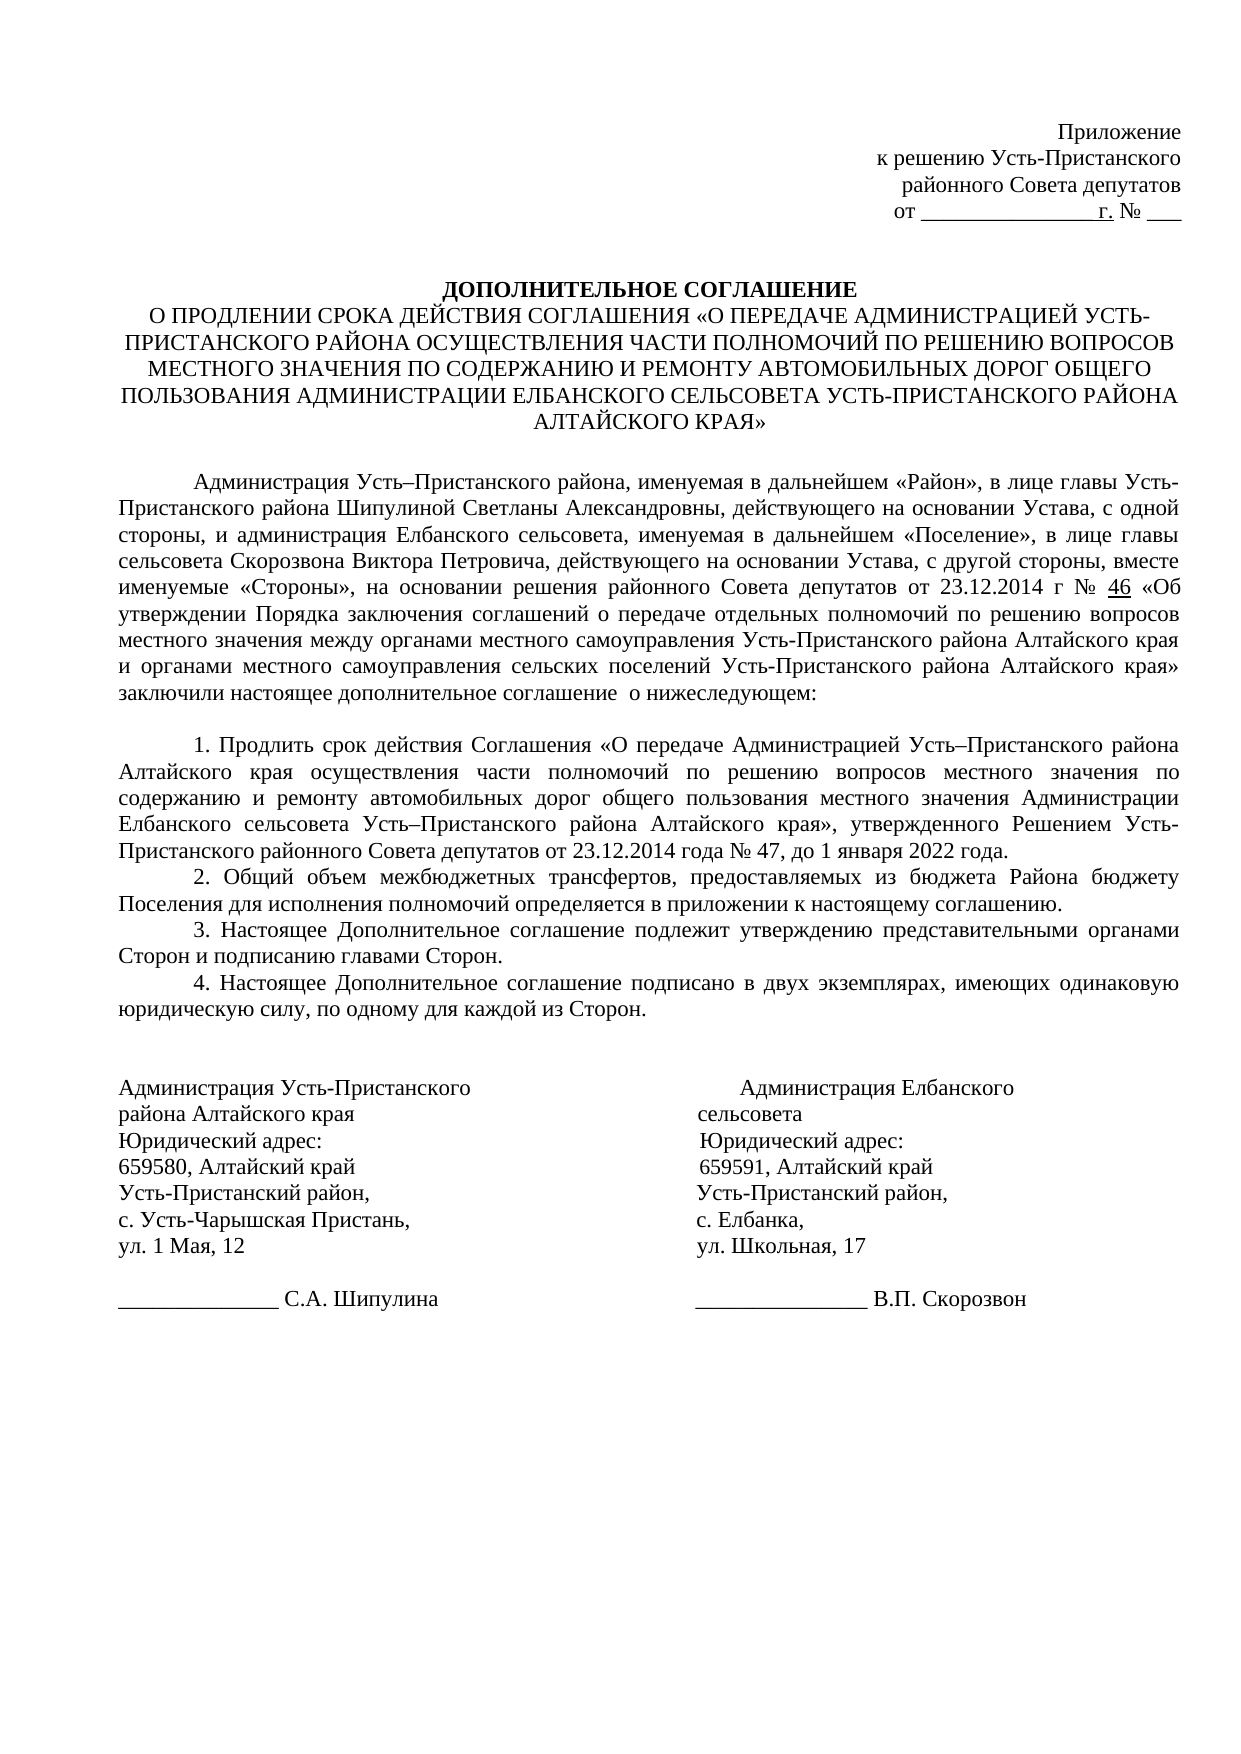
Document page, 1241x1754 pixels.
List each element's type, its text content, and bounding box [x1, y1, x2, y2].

text ул. 1 Мая, 12 ул. Школьная, 17 [118, 1232, 1181, 1258]
text Приложение [118, 118, 1181, 144]
text Юридический адрес: Юридический адрес: [118, 1127, 1181, 1153]
text от _______________ г. № ___ [118, 197, 1181, 223]
text 2. Общий объем межбюджетных трансфертов, предоставляемых из бюджета Района бюджету Поселения для исполнения полномочий определяется в приложении к настоящему соглашению. [118, 863, 1181, 916]
text 1. Продлить срок действия Соглашения «О передаче Администрацией Усть–Пристанского района Алтайского края осуществления части полномочий по решению вопросов местного значения по содержанию и ремонту автомобильных дорог общего пользования местного значения Администрации Елбанского сельсовета Усть–Пристанского района Алтайского края», утвержденного Решением Усть-Пристанского районного Совета депутатов от 23.12.2014 года № 47, до 1 января 2022 года. [118, 731, 1181, 863]
text Администрация Усть–Пристанского района, именуемая в дальнейшем «Район», в лице главы Усть-Пристанского района Шипулиной Светланы Александровны, действующего на основании Устава, с одной стороны, и администрация Елбанского сельсовета, именуемая в дальнейшем «Поселение», в лице главы сельсовета Скорозвона Виктора Петровича, действующего на основании Устава, с другой стороны, вместе именуемые «Стороны», на основании решения районного Совета депутатов от 23.12.2014 г № 46 «Об утверждении Порядка заключения соглашений о передаче отдельных полномочий по решению вопросов местного значения между органами местного самоуправления Усть-Пристанского района Алтайского края и органами местного самоуправления сельских поселений Усть-Пристанского района Алтайского края» заключили настоящее дополнительное соглашение о нижеследующем: [118, 468, 1181, 705]
text ДОПОЛНИТЕЛЬНОЕ СОГЛАШЕНИЕ [118, 276, 1181, 303]
text к решению Усть-Пристанского [118, 144, 1181, 171]
text Усть-Пристанский район, Усть-Пристанский район, [118, 1179, 1181, 1206]
text района Алтайского края сельсовета [118, 1100, 1181, 1127]
text 659580, Алтайский край 659591, Алтайский край [118, 1153, 1181, 1179]
text районного Совета депутатов [118, 171, 1181, 197]
text 3. Настоящее Дополнительное соглашение подлежит утверждению представительными органами Сторон и подписанию главами Сторон. [118, 916, 1181, 969]
text ______________ С.А. Шипулина _______________ В.П. Скорозвон [118, 1285, 1181, 1311]
text Администрация Усть-Пристанского Администрация Елбанского [118, 1074, 1181, 1100]
text с. Усть-Чарышская Пристань, с. Елбанка, [118, 1206, 1181, 1232]
text О ПРОДЛЕНИИ СРОКА ДЕЙСТВИЯ СОГЛАШЕНИЯ «О ПЕРЕДАЧЕ АДМИНИСТРАЦИЕЙ УСТЬ-ПРИСТАНСКОГО РАЙОНА ОСУЩЕСТВЛЕНИЯ ЧАСТИ ПОЛНОМОЧИЙ ПО РЕШЕНИЮ ВОПРОСОВ МЕСТНОГО ЗНАЧЕНИЯ ПО СОДЕРЖАНИЮ И РЕМОНТУ АВТОМОБИЛЬНЫХ ДОРОГ ОБЩЕГО ПОЛЬЗОВАНИЯ АДМИНИСТРАЦИИ ЕЛБАНСКОГО СЕЛЬСОВЕТА УСТЬ-ПРИСТАНСКОГО РАЙОНА АЛТАЙСКОГО КРАЯ» [118, 303, 1181, 434]
text 4. Настоящее Дополнительное соглашение подписано в двух экземплярах, имеющих одинаковую юридическую силу, по одному для каждой из Сторон. [118, 969, 1181, 1021]
